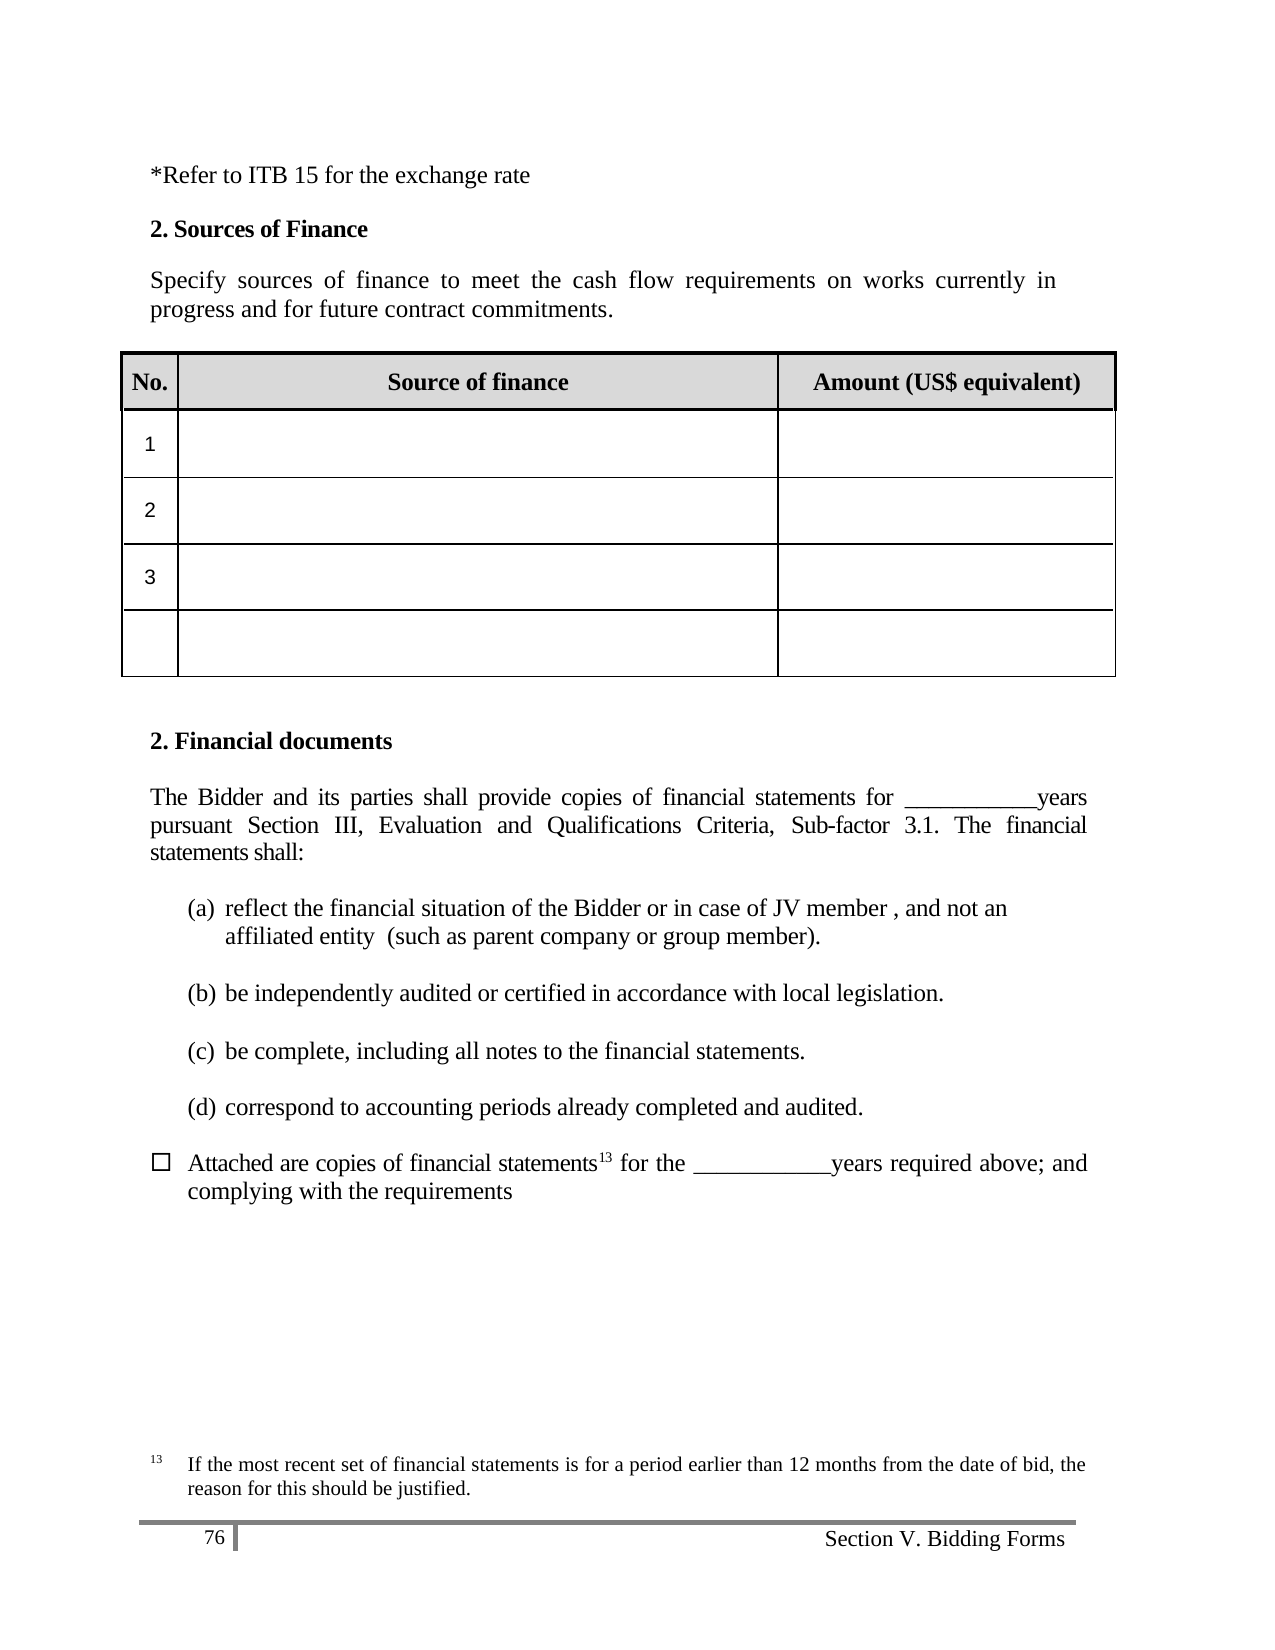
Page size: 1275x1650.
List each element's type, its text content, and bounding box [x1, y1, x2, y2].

table_cell [779, 476, 1115, 543]
table_cell 2 [123, 476, 177, 543]
text Specify sources of finance to meet the cash flow requirements on works currently in progress and for future contract commitments. [150, 265, 1057, 323]
table_cell [779, 408, 1115, 476]
text (d) correspond to accounting periods already completed and audited. [187, 1093, 1087, 1121]
table_header No. [123, 355, 177, 408]
text *Refer to ITB 15 for the exchange rate [150, 150, 1087, 189]
table_cell [179, 478, 777, 543]
table_cell [779, 543, 1115, 609]
table_cell 1 [123, 408, 177, 476]
table_cell [179, 545, 777, 609]
table_header Source of finance [179, 355, 777, 408]
text 2. Sources of Finance [150, 214, 1087, 242]
table_cell [123, 609, 177, 676]
text (b) be independently audited or certified in accordance with local legislation. [187, 978, 1087, 1007]
text (c) be complete, including all notes to the financial statements. [187, 1036, 1087, 1065]
text (a) reflect the financial situation of the Bidder or in case of JV member , and not an affiliated entity (such as parent company or group member). [187, 895, 1087, 950]
text The Bidder and its parties shall provide copies of financial statements for ___________years pursuant Section III, Evaluation and Qualifications Criteria, Sub-factor 3.1. The financial statements shall: [150, 783, 1087, 866]
text Attached are copies of financial statements for the ____________years required above; and complying with the requirements [150, 1150, 1087, 1205]
table_cell [179, 411, 777, 476]
table_cell [179, 611, 777, 676]
table_cell 3 [123, 543, 177, 609]
table_cell [779, 609, 1115, 676]
text 2. Financial documents [150, 716, 1087, 755]
table_header Amount (US$ equivalent) [779, 355, 1114, 408]
